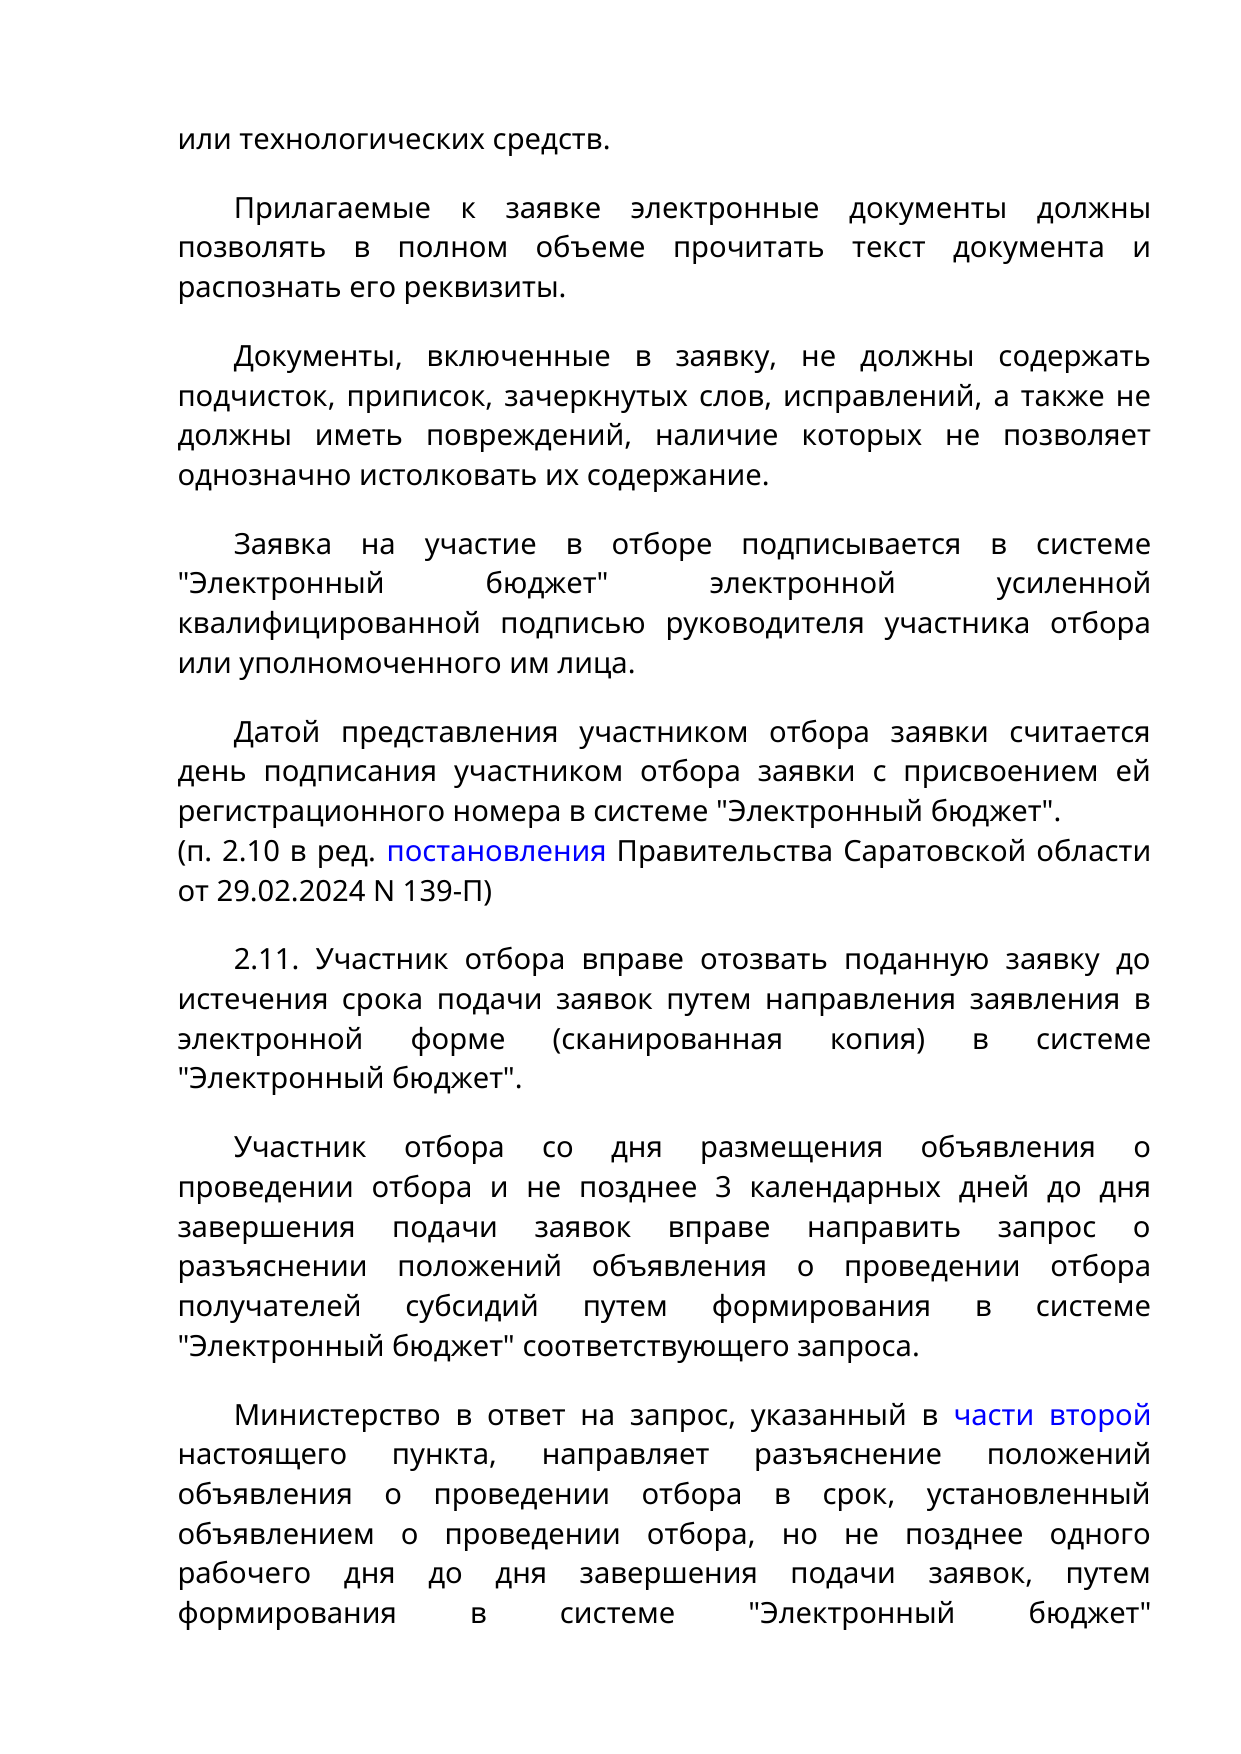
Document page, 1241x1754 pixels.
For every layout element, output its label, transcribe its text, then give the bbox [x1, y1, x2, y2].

text Прилагаемые к заявке электронные документы должны позволять в полном объеме прочитать текст документа и распознать его реквизиты. [177, 187, 1152, 306]
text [177, 1394, 1152, 1632]
text Датой представления участником отбора заявки считается день подписания участником отбора заявки с присвоением ей регистрационного номера в системе "Электронный бюджет". [177, 711, 1152, 830]
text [177, 118, 1152, 158]
text Участник отбора со дня размещения объявления о проведении отбора и не позднее 3 календарных дней до дня завершения подачи заявок вправе направить запрос о разъяснении положений объявления о проведении отбора получателей субсидий путем формирования в системе "Электронный бюджет" соответствующего запроса. [177, 1127, 1152, 1365]
text (п. 2.10 в ред. постановления Правительства Саратовской области от 29.02.2024 N 139-П) [177, 830, 1152, 909]
text 2.11. Участник отбора вправе отозвать поданную заявку до истечения срока подачи заявок путем направления заявления в электронной форме (сканированная копия) в системе "Электронный бюджет". [177, 939, 1152, 1097]
text Заявка на участие в отборе подписывается в системе "Электронный бюджет" электронной усиленной квалифицированной подписью руководителя участника отбора или уполномоченного им лица. [177, 523, 1152, 682]
text Документы, включенные в заявку, не должны содержать подчисток, приписок, зачеркнутых слов, исправлений, а также не должны иметь повреждений, наличие которых не позволяет однозначно истолковать их содержание. [177, 335, 1152, 494]
